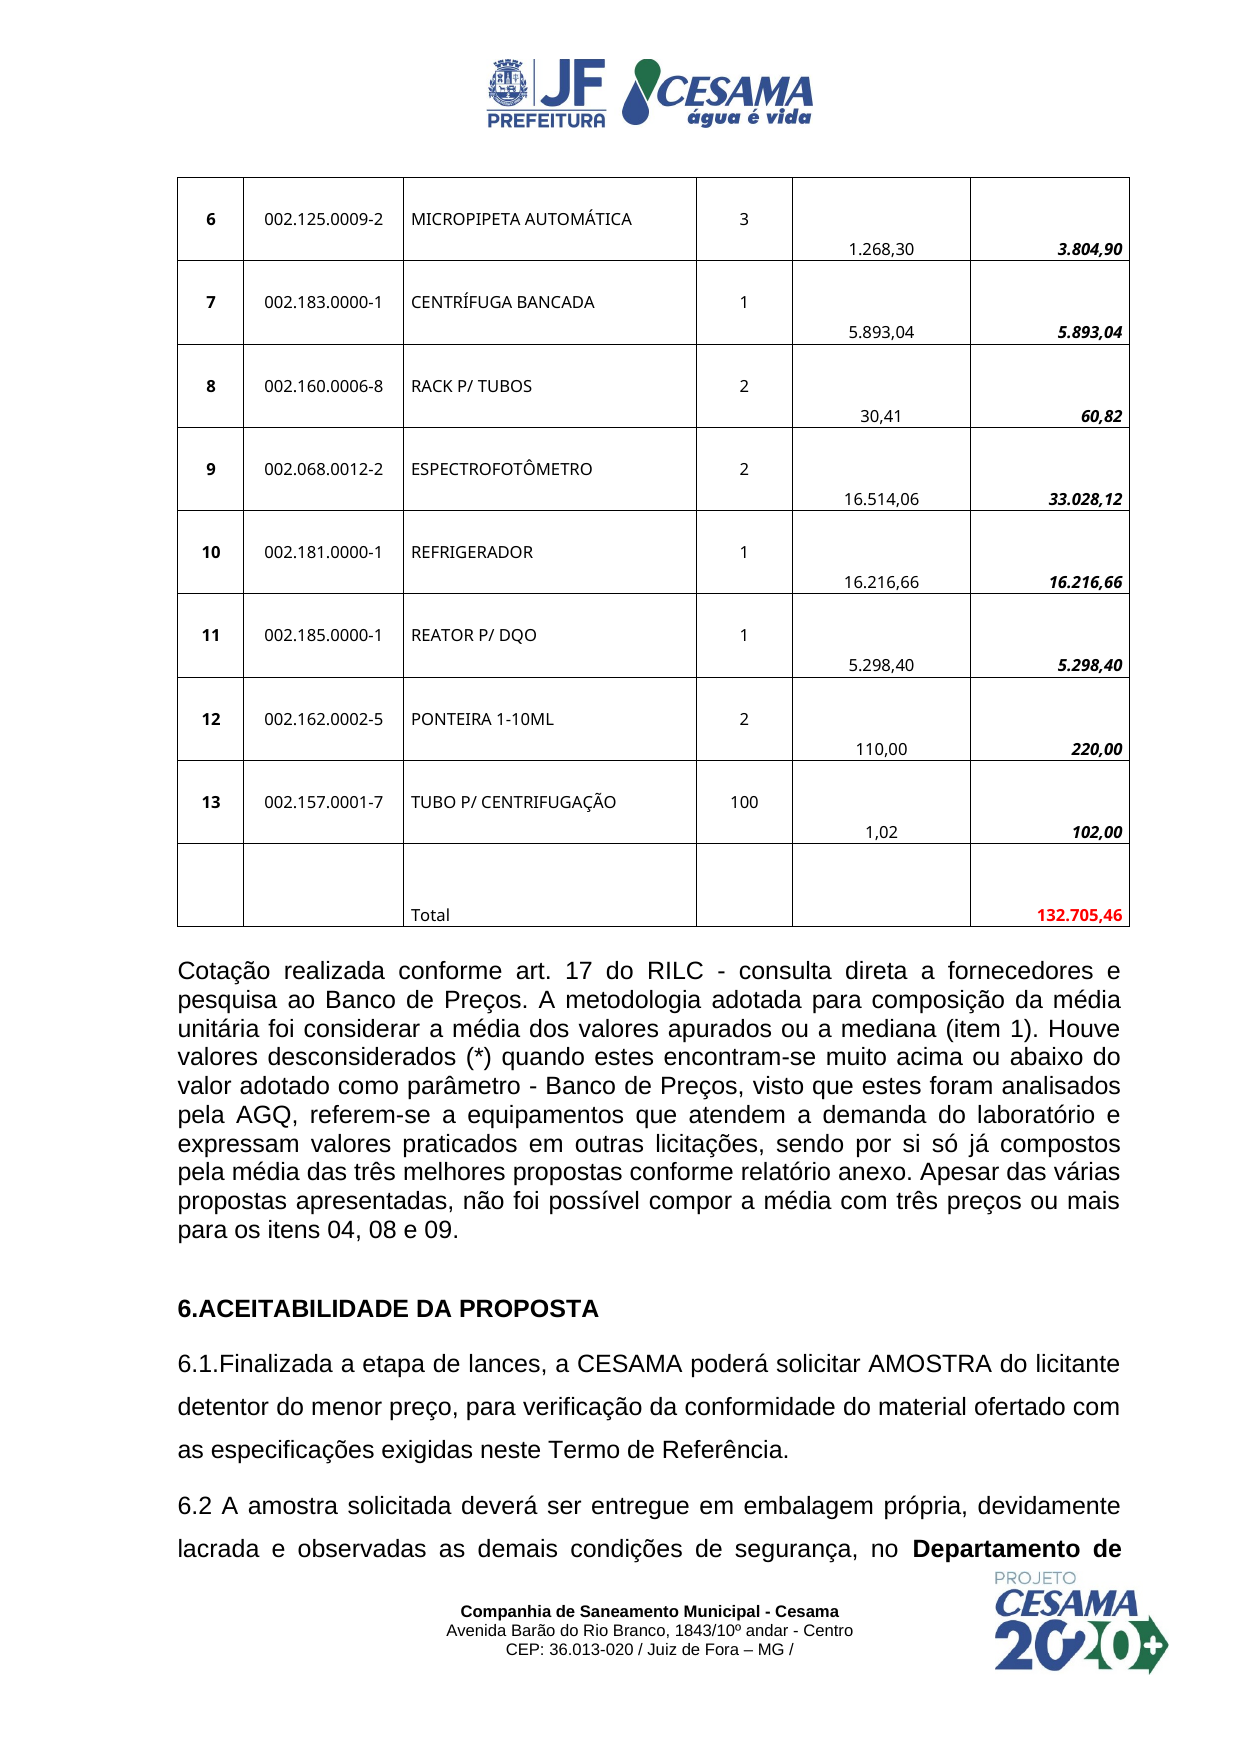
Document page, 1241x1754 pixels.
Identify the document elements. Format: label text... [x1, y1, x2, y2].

table_cell ESPECTROFOTÔMETRO [404, 428, 696, 510]
table_cell 60,82 [971, 345, 1129, 427]
table_cell 220,00 [971, 678, 1129, 760]
table_cell 1 [697, 594, 792, 677]
table_cell 1,02 [793, 761, 970, 843]
table_cell [697, 844, 792, 926]
table_cell 33.028,12 [971, 428, 1129, 510]
table_cell 5.298,40 [971, 594, 1129, 677]
table_cell 13 [178, 761, 243, 843]
table_cell 6 [178, 178, 243, 260]
table_cell 110,00 [793, 678, 970, 760]
table_cell REATOR P/ DQO [404, 594, 696, 677]
table_cell 16.216,66 [971, 511, 1129, 593]
table_cell TUBO P/ CENTRIFUGAÇÃO [404, 761, 696, 843]
table_cell 5.893,04 [793, 261, 970, 344]
table_cell 3.804,90 [971, 178, 1129, 260]
picture [995, 1571, 1169, 1675]
table_cell 002.185.0000-1 [244, 594, 403, 677]
table_cell 2 [697, 678, 792, 760]
table_cell 9 [178, 428, 243, 510]
table_cell 11 [178, 594, 243, 677]
table_cell 002.160.0006-8 [244, 345, 403, 427]
table_cell 002.162.0002-5 [244, 678, 403, 760]
text Cotação realizada conforme art. 17 do RILC - consulta direta a fornecedores e pesquisa ao Banco de Preços. A metodologia adotada para composição da média unitária foi considerar a média dos valores apurados ou a mediana (item 1). Houve valores desconsiderados (*) quando estes encontram-se muito acima ou abaixo do valor adotado como parâmetro - Banco de Preços, visto que estes foram analisados pela AGQ, referem-se a equipamentos que atendem a demanda do laboratório e expressam valores praticados em outras licitações, sendo por si só já compostos pela média das três melhores propostas conforme relatório anexo. Apesar das várias propostas apresentadas, não foi possível compor a média com três preços ou mais para os itens 04, 08 e 09. [177, 956, 1122, 1243]
table_cell [178, 844, 243, 926]
table_cell PONTEIRA 1-10ML [404, 678, 696, 760]
text 6.ACEITABILIDADE DA PROPOSTA [177, 1293, 1122, 1322]
table_cell 3 [697, 178, 792, 260]
table_cell 8 [178, 345, 243, 427]
table_cell 002.125.0009-2 [244, 178, 403, 260]
table_cell 30,41 [793, 345, 970, 427]
table_cell REFRIGERADOR [404, 511, 696, 593]
table_cell [793, 844, 970, 926]
table_cell Total [404, 844, 696, 926]
table_cell 002.157.0001-7 [244, 761, 403, 843]
table_cell 5.298,40 [793, 594, 970, 677]
table_cell 7 [178, 261, 243, 344]
table_cell 16.514,06 [793, 428, 970, 510]
table_cell 1.268,30 [793, 178, 970, 260]
table_cell 100 [697, 761, 792, 843]
table_cell 16.216,66 [793, 511, 970, 593]
table_cell 12 [178, 678, 243, 760]
table_cell [244, 844, 403, 926]
table_cell 102,00 [971, 761, 1129, 843]
text 6.1.Finalizada a etapa de lances, a CESAMA poderá solicitar AMOSTRA do licitante detentor do menor preço, para verificação da conformidade do material ofertado com as especificações exigidas neste Termo de Referência. [177, 1349, 1122, 1464]
table_cell 002.068.0012-2 [244, 428, 403, 510]
table_cell 002.181.0000-1 [244, 511, 403, 593]
table_cell 132.705,46 [971, 844, 1129, 926]
table_cell 2 [697, 345, 792, 427]
picture [486, 59, 813, 128]
table_cell 5.893,04 [971, 261, 1129, 344]
table_cell 1 [697, 511, 792, 593]
table_cell 002.183.0000-1 [244, 261, 403, 344]
table_cell RACK P/ TUBOS [404, 345, 696, 427]
table_cell 1 [697, 261, 792, 344]
table_cell CENTRÍFUGA BANCADA [404, 261, 696, 344]
table_cell 10 [178, 511, 243, 593]
table_cell MICROPIPETA AUTOMÁTICA [404, 178, 696, 260]
table_cell 2 [697, 428, 792, 510]
